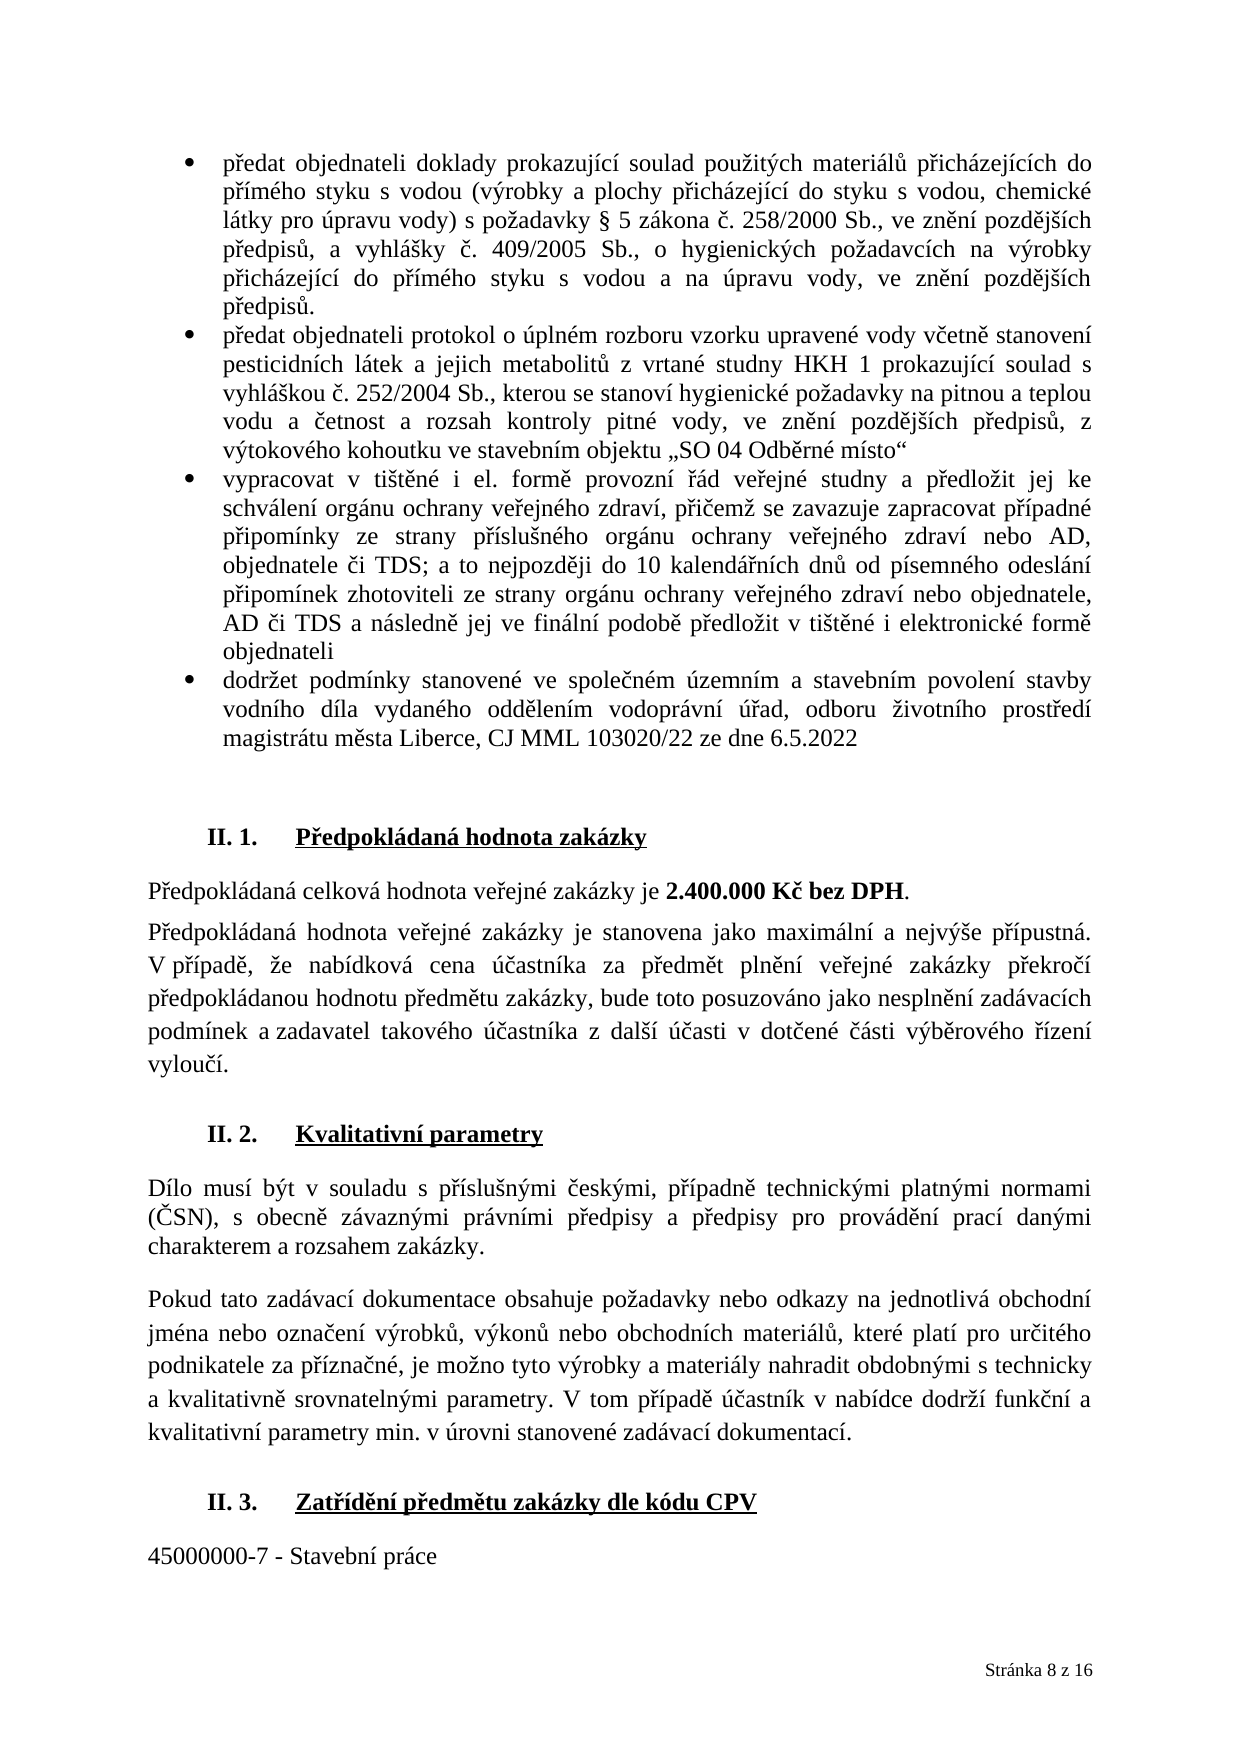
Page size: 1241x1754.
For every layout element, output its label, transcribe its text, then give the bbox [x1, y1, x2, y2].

list předat objednateli doklady prokazující soulad použitých materiálů přicházejících do přímého styku s vodou (výrobky a plochy přicházející do styku s vodou, chemické látky pro úpravu vody) s požadavky § 5 zákona č. 258/2000 Sb., ve znění pozdějších předpisů, a vyhlášky č. 409/2005 Sb., o hygienických požadavcích na výrobky přicházející do přímého styku s vodou a na úpravu vody, ve znění pozdějších předpisů. [185, 148, 1092, 320]
list předat objednateli protokol o úplném rozboru vzorku upravené vody včetně stanovení pesticidních látek a jejich metabolitů z vrtané studny HKH 1 prokazující soulad s vyhláškou č. 252/2004 Sb., kterou se stanoví hygienické požadavky na pitnou a teplou vodu a četnost a rozsah kontroly pitné vody, ve znění pozdějších předpisů, z výtokového kohoutku ve stavebním objektu „SO 04 Odběrné místo“ [185, 320, 1092, 464]
text Pokud tato zadávací dokumentace obsahuje požadavky nebo odkazy na jednotlivá obchodní jména nebo označení výrobků, výkonů nebo obchodních materiálů, které platí pro určitého podnikatele za příznačné, je možno tyto výrobky a materiály nahradit obdobnými s technicky a kvalitativně srovnatelnými parametry. V tom případě účastník v nabídce dodrží funkční a kvalitativní parametry min. v úrovni stanovené zadávací dokumentací. [148, 1284, 1092, 1445]
text 45000000-7 - Stavební práce [148, 1541, 1092, 1570]
subtitle Předpokládaná hodnota zakázky [207, 822, 1092, 851]
subtitle Zatřídění předmětu zakázky dle kódu CPV [207, 1487, 1092, 1516]
list dodržet podmínky stanovené ve společném územním a stavebním povolení stavby vodního díla vydaného oddělením vodoprávní úřad, odboru životního prostředí magistrátu města Liberce, CJ MML 103020/22 ze dne 6.5.2022 [185, 665, 1092, 751]
text Dílo musí být v souladu s příslušnými českými, případně technickými platnými normami (ČSN), s obecně závaznými právními předpisy a předpisy pro provádění prací danými charakterem a rozsahem zakázky. [148, 1173, 1092, 1259]
subtitle Kvalitativní parametry [207, 1119, 1092, 1148]
text Předpokládaná celková hodnota veřejné zakázky je 2.400.000 Kč bez DPH. [148, 876, 1092, 904]
list vypracovat v tištěné i el. formě provozní řád veřejné studny a předložit jej ke schválení orgánu ochrany veřejného zdraví, přičemž se zavazuje zapracovat případné připomínky ze strany příslušného orgánu ochrany veřejného zdraví nebo AD, objednatele či TDS; a to nejpozději do 10 kalendářních dnů od písemného odeslání připomínek zhotoviteli ze strany orgánu ochrany veřejného zdraví nebo objednatele, AD či TDS a následně jej ve finální podobě předložit v tištěné i elektronické formě objednateli [185, 464, 1092, 665]
text Předpokládaná hodnota veřejné zakázky je stanovena jako maximální a nejvýše přípustná. V případě, že nabídková cena účastníka za předmět plnění veřejné zakázky překročí předpokládanou hodnotu předmětu zakázky, bude toto posuzováno jako nesplnění zadávacích podmínek a zadavatel takového účastníka z další účasti v dotčené části výběrového řízení vyloučí. [148, 917, 1092, 1078]
